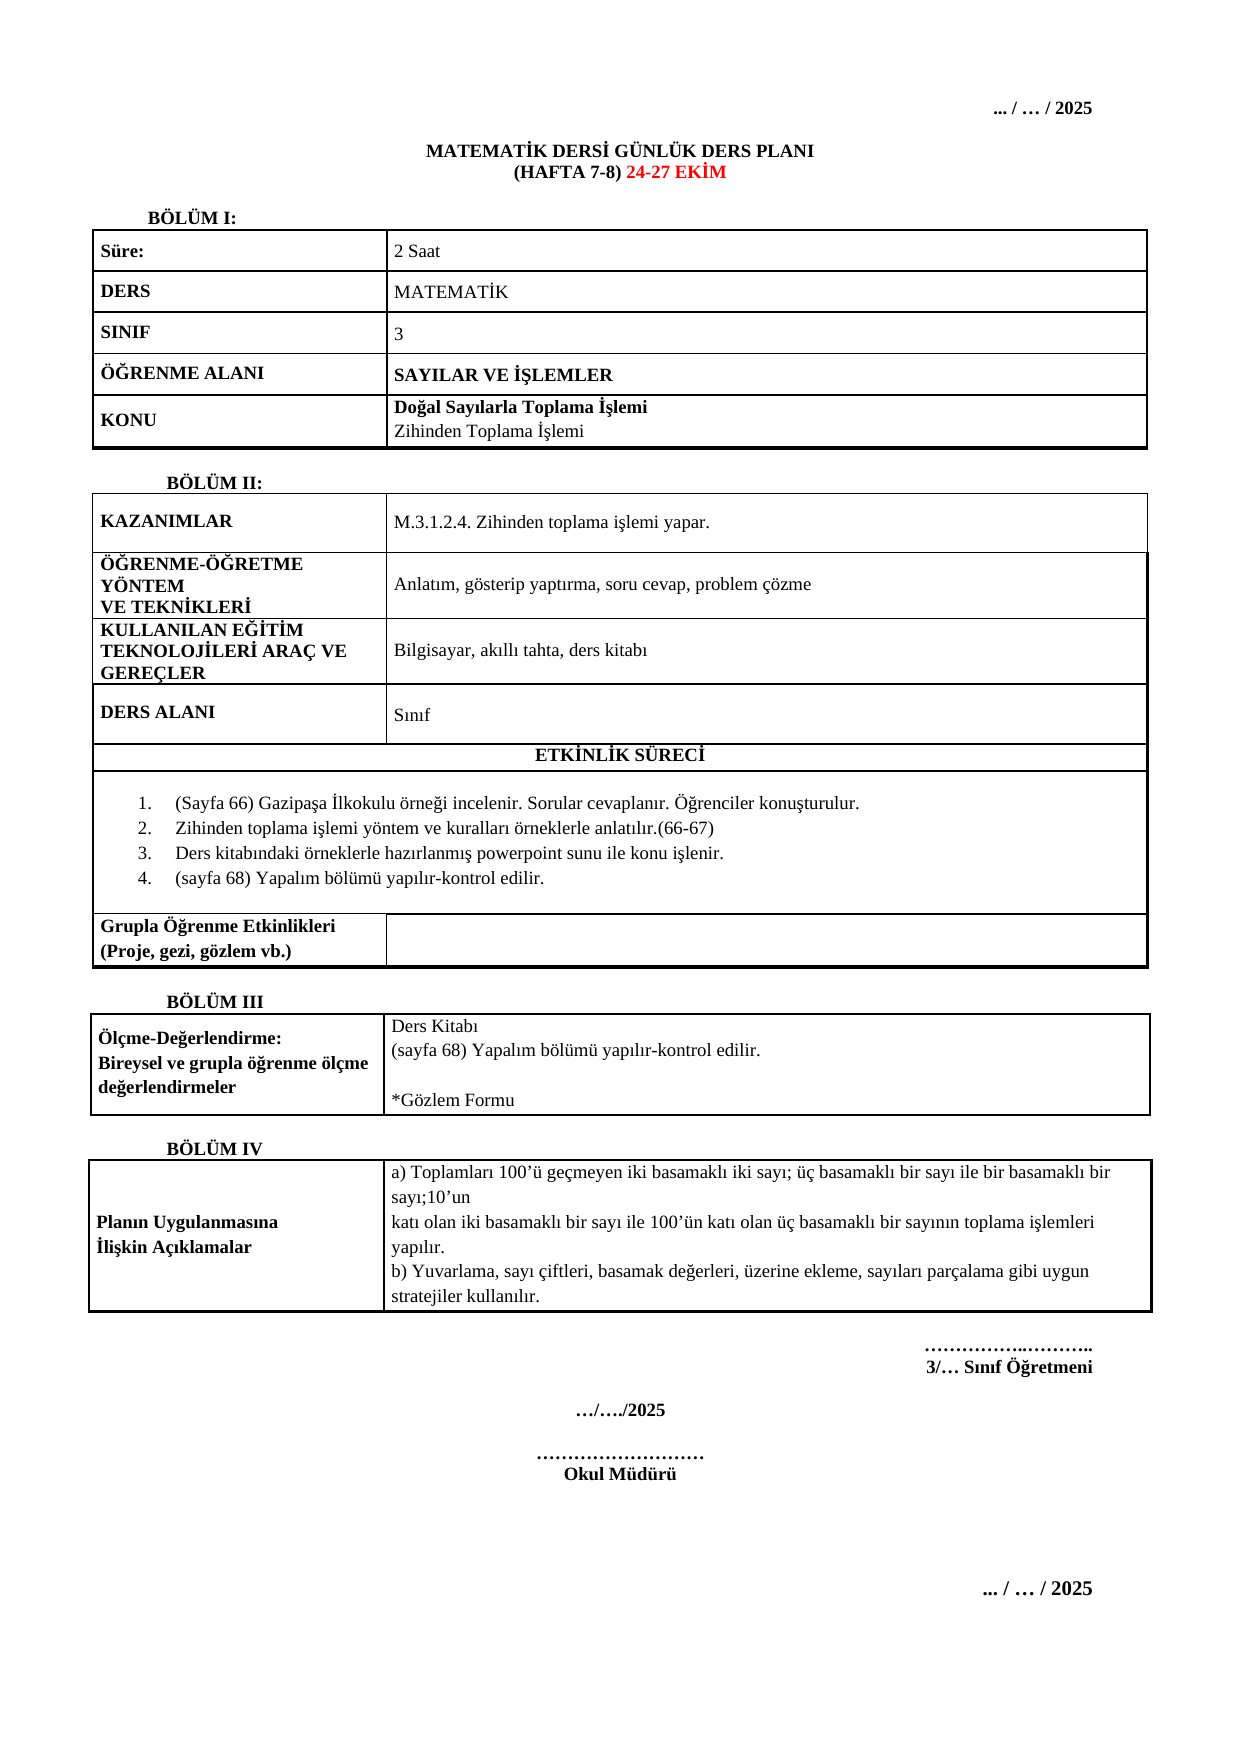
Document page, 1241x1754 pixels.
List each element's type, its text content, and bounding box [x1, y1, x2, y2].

text ... / … / 2025 [148, 97, 1093, 118]
table_cell SINIF [94, 313, 386, 353]
table_cell [387, 915, 1146, 964]
table_header Planın Uygulanmasına İlişkin Açıklamalar [90, 1161, 383, 1310]
table_cell Doğal Sayılarla Toplama İşlemi Zihinden Toplama İşlemi [388, 396, 1146, 446]
table_cell ÖĞRENME ALANI [94, 354, 386, 394]
text ... / … / 2025 [148, 1576, 1093, 1600]
table_header 2 Saat [388, 231, 1146, 270]
table_header M.3.1.2.4. Zihinden toplama işlemi yapar. [387, 494, 1147, 552]
table_cell KULLANILAN EĞİTİM TEKNOLOJİLERİ ARAÇ VE GEREÇLER [93, 619, 386, 683]
table_cell Sınıf [387, 685, 1146, 743]
table_header a) Toplamları 100’ü geçmeyen iki basamaklı iki sayı; üç basamaklı bir sayı ile bir basamaklı bir sayı;10’un katı olan iki basamaklı bir sayı ile 100’ün katı olan üç basamaklı bir sayının toplama işlemleri yapılır. b) Yuvarlama, sayı çiftleri, basamak değerleri, üzerine ekleme, sayıları parçalama gibi uygun stratejiler kullanılır. [385, 1161, 1150, 1310]
table_cell ETKİNLİK SÜRECİ [94, 745, 1146, 769]
table_cell (Sayfa 66) Gazipaşa İlkokulu örneği incelenir. Sorular cevaplanır. Öğrenciler konuşturulur. Zihinden toplama işlemi yöntem ve kuralları örneklerle anlatılır.(66-67) Ders kitabındaki örneklerle hazırlanmış powerpoint sunu ile konu işlenir. (sayfa 68) Yapalım bölümü yapılır-kontrol edilir. [94, 772, 1146, 913]
text …/…./2025 [148, 1399, 1093, 1420]
text Okul Müdürü [148, 1463, 1093, 1485]
table_cell KONU [94, 396, 386, 446]
text (HAFTA 7-8) 24-27 EKİM [148, 161, 1093, 183]
table_cell DERS ALANI [94, 685, 386, 743]
table_cell MATEMATİK [388, 272, 1146, 311]
table_cell 3 [388, 313, 1146, 353]
table_cell Grupla Öğrenme Etkinlikleri (Proje, gezi, gözlem vb.) [94, 914, 386, 964]
text ……………..……….. [148, 1334, 1093, 1356]
table_cell Anlatım, gösterip yaptırma, soru cevap, problem çözme [387, 553, 1146, 618]
table_header Ders Kitabı (sayfa 68) Yapalım bölümü yapılır-kontrol edilir. *Gözlem Formu [385, 1015, 1149, 1114]
text MATEMATİK DERSİ GÜNLÜK DERS PLANI [148, 140, 1093, 161]
text BÖLÜM II: [148, 472, 1093, 493]
table_header KAZANIMLAR [93, 494, 386, 552]
table_cell Bilgisayar, akıllı tahta, ders kitabı [387, 619, 1146, 683]
text ……………………… [148, 1442, 1093, 1463]
table_header Süre: [94, 231, 386, 270]
table_cell SAYILAR VE İŞLEMLER [388, 354, 1146, 394]
table_cell ÖĞRENME-ÖĞRETME YÖNTEM VE TEKNİKLERİ [93, 553, 386, 618]
subtitle BÖLÜM III [148, 991, 1093, 1012]
table_cell DERS [94, 272, 386, 311]
text BÖLÜM I: [148, 207, 1093, 229]
subtitle BÖLÜM IV [148, 1138, 1093, 1159]
table_header Ölçme-Değerlendirme: Bireysel ve grupla öğrenme ölçme değerlendirmeler [92, 1015, 383, 1114]
text 3/… Sınıf Öğretmeni [148, 1356, 1093, 1377]
